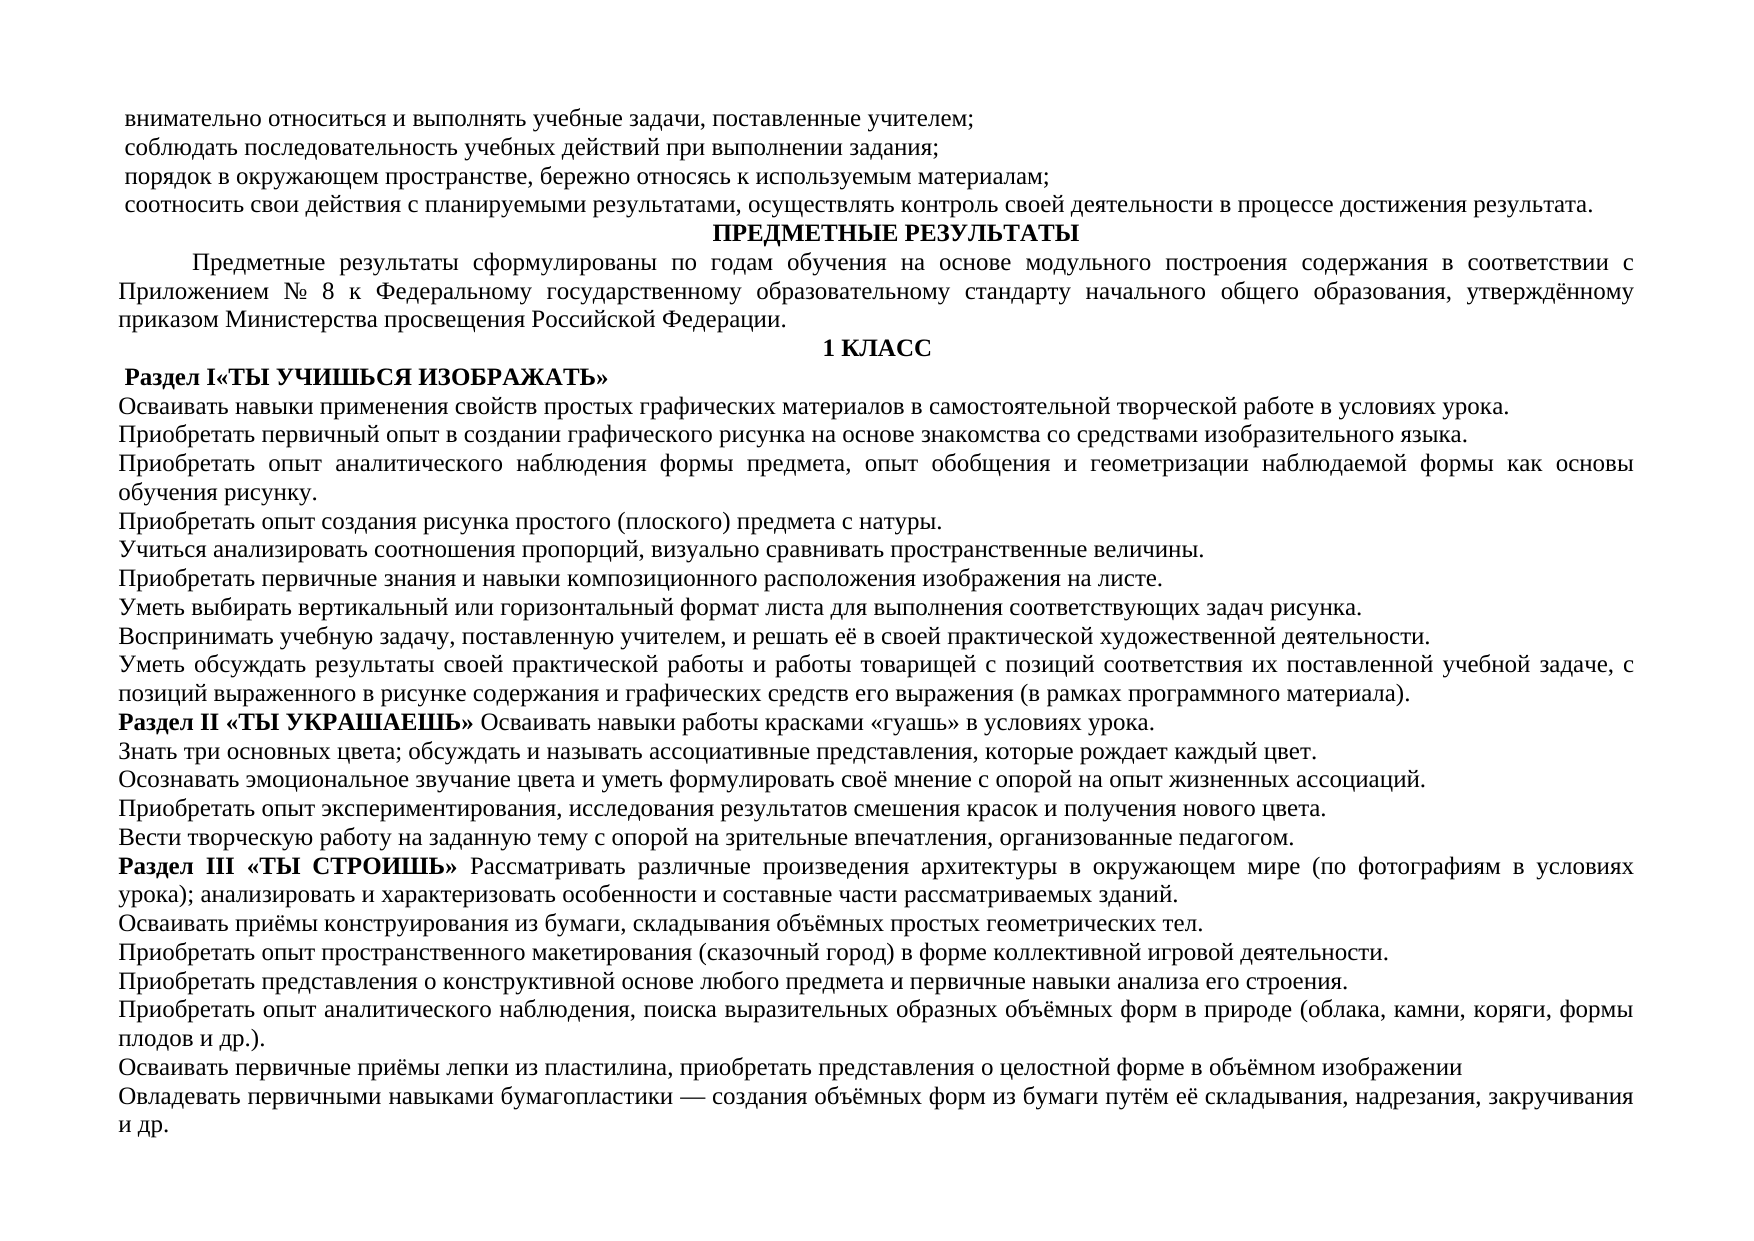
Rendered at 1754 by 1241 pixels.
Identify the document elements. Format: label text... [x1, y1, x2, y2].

text Раздел II «ТЫ УКРАШАЕШЬ» Осваивать навыки работы красками «гуашь» в условиях урока. [118, 707, 1636, 736]
text Осознавать эмоциональное звучание цвета и уметь формулировать своё мнение с опорой на опыт жизненных ассоциаций. [118, 764, 1636, 793]
text Знать три основных цвета; обсуждать и называть ассоциативные представления, которые рождает каждый цвет. [118, 736, 1636, 764]
text 1 КЛАСС [118, 333, 1636, 362]
text Приобретать опыт экспериментирования, исследования результатов смешения красок и получения нового цвета. [118, 793, 1636, 822]
text Приобретать первичные знания и навыки композиционного расположения изображения на листе. [118, 563, 1636, 592]
text Приобретать опыт создания рисунка простого (плоского) предмета с натуры. [118, 506, 1636, 534]
text Осваивать первичные приёмы лепки из пластилина, приобретать представления о целостной форме в объёмном изображении [118, 1052, 1636, 1081]
text порядок в окружающем пространстве, бережно относясь к используемым материалам; [118, 161, 1636, 189]
text Вести творческую работу на заданную тему с опорой на зрительные впечатления, организованные педагогом. [118, 822, 1636, 851]
text Приобретать опыт пространственного макетирования (сказочный город) в форме коллективной игровой деятельности. [118, 937, 1636, 966]
text Осваивать навыки применения свойств простых графических материалов в самостоятельной творческой работе в условиях урока. [118, 391, 1636, 419]
text Предметные результаты сформулированы по годам обучения на основе модульного построения содержания в соответствии с Приложением № 8 к Федеральному государственному образовательному стандарту начального общего образования, утверждённому приказом Министерства просвещения Российской Федерации. [118, 247, 1636, 333]
text ПРЕДМЕТНЫЕ РЕЗУЛЬТАТЫ [118, 218, 1636, 247]
text внимательно относиться и выполнять учебные задачи, поставленные учителем; [118, 103, 1636, 132]
text Приобретать представления о конструктивной основе любого предмета и первичные навыки анализа его строения. [118, 966, 1636, 994]
text Раздел III «ТЫ СТРОИШЬ» Рассматривать различные произведения архитектуры в окружающем мире (по фотографиям в условиях урока); анализировать и характеризовать особенности и составные части рассматриваемых зданий. [118, 851, 1636, 908]
text Воспринимать учебную задачу, поставленную учителем, и решать её в своей практической художественной деятельности. [118, 621, 1636, 649]
text соотносить свои действия с планируемыми результатами, осуществлять контроль своей деятельности в процессе достижения результата. [118, 189, 1636, 218]
text Приобретать первичный опыт в создании графического рисунка на основе знакомства со средствами изобразительного языка. [118, 419, 1636, 448]
text Раздел I«ТЫ УЧИШЬСЯ ИЗОБРАЖАТЬ» [118, 362, 1636, 391]
text Уметь обсуждать результаты своей практической работы и работы товарищей с позиций соответствия их поставленной учебной задаче, с позиций выраженного в рисунке содержания и графических средств его выражения (в рамках программного материала). [118, 649, 1636, 707]
text Учиться анализировать соотношения пропорций, визуально сравнивать пространственные величины. [118, 534, 1636, 563]
text Приобретать опыт аналитического наблюдения, поиска выразительных образных объёмных форм в природе (облака, камни, коряги, формы плодов и др.). [118, 994, 1636, 1052]
text соблюдать последовательность учебных действий при выполнении задания; [118, 132, 1636, 161]
text Приобретать опыт аналитического наблюдения формы предмета, опыт обобщения и геометризации наблюдаемой формы как основы обучения рисунку. [118, 448, 1636, 506]
text Уметь выбирать вертикальный или горизонтальный формат листа для выполнения соответствующих задач рисунка. [118, 592, 1636, 621]
text Овладевать первичными навыками бумагопластики — создания объёмных форм из бумаги путём её складывания, надрезания, закручивания и др. [118, 1081, 1636, 1138]
text Осваивать приёмы конструирования из бумаги, складывания объёмных простых геометрических тел. [118, 908, 1636, 937]
